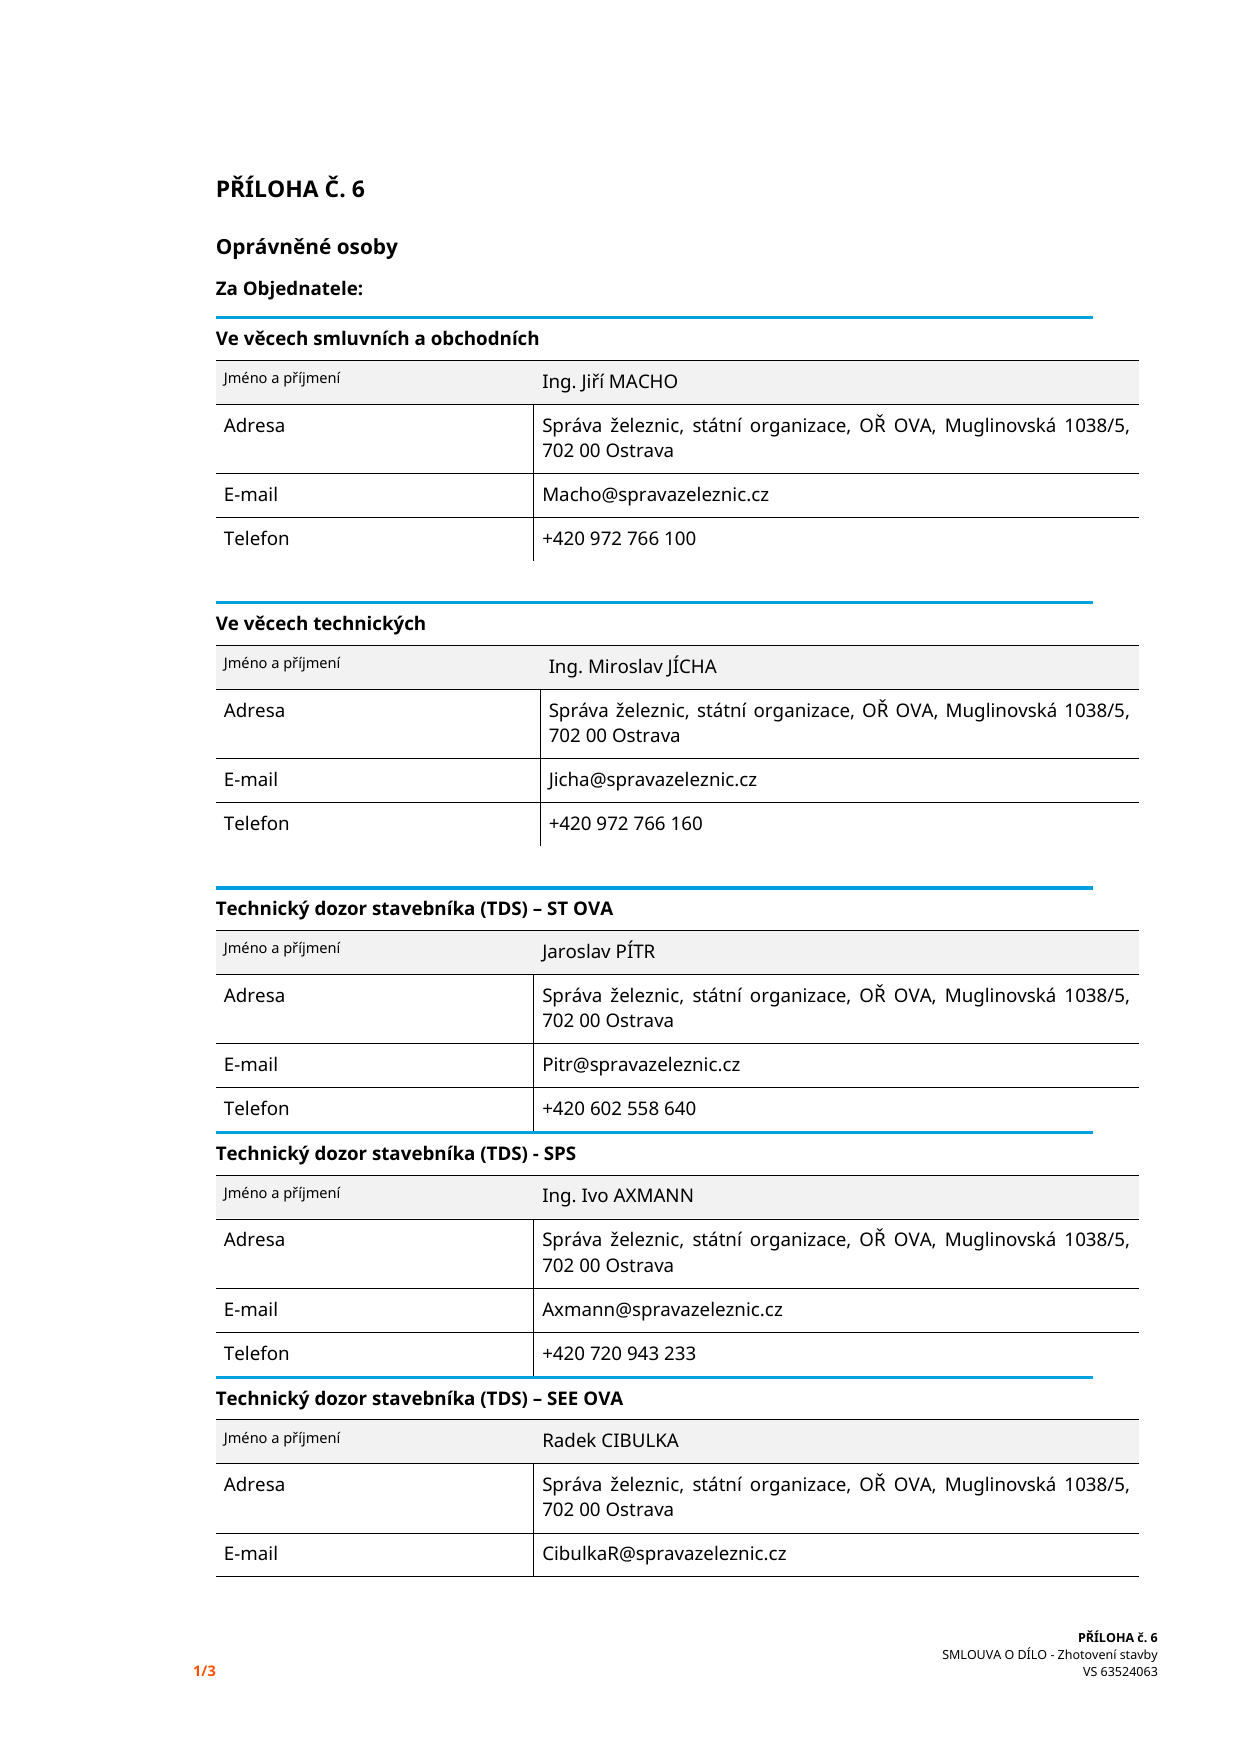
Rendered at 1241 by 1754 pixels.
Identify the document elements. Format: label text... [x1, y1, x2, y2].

table_cell +420 972 766 100 [534, 518, 1139, 561]
table_header Radek CIBULKA [534, 1420, 1139, 1463]
table_header Jméno a příjmení [216, 931, 534, 974]
table_cell E-mail [216, 759, 540, 802]
table_cell Pitr@spravazeleznic.cz [534, 1044, 1139, 1087]
table_cell CibulkaR@spravazeleznic.cz [534, 1534, 1139, 1576]
table_cell Axmann@spravazeleznic.cz [534, 1289, 1139, 1332]
table_header Ing. Jiří MACHO [534, 361, 1139, 404]
text Ve věcech smluvních a obchodních [216, 319, 1093, 351]
table_cell Telefon [216, 803, 540, 846]
table_cell Správa železnic, státní organizace, OŘ OVA, Muglinovská 1038/5, 702 00 Ostrava [534, 1464, 1139, 1532]
table_cell Adresa [216, 405, 533, 473]
table_cell Telefon [216, 1333, 533, 1376]
table_cell Macho@spravazeleznic.cz [534, 474, 1139, 517]
table_cell Správa železnic, státní organizace, OŘ OVA, Muglinovská 1038/5, 702 00 Ostrava [534, 1220, 1139, 1288]
table_cell Adresa [216, 690, 540, 758]
text Ve věcech technických [216, 604, 1093, 636]
table_cell E-mail [216, 1289, 533, 1332]
text Technický dozor stavebníka (TDS) – SEE OVA [216, 1379, 1093, 1410]
table_cell +420 602 558 640 [534, 1088, 1139, 1131]
table_cell Správa železnic, státní organizace, OŘ OVA, Muglinovská 1038/5, 702 00 Ostrava [534, 975, 1139, 1043]
table_cell E-mail [216, 1044, 533, 1087]
table_cell +420 720 943 233 [534, 1333, 1139, 1376]
table_header Jaroslav PÍTR [534, 931, 1139, 974]
table_cell E-mail [216, 474, 533, 517]
table_cell Adresa [216, 975, 533, 1043]
table_header Jméno a příjmení [216, 1420, 534, 1463]
table_cell Jicha@spravazeleznic.cz [541, 759, 1139, 802]
table_cell E-mail [216, 1534, 533, 1576]
table_cell Adresa [216, 1220, 533, 1288]
table_cell +420 972 766 160 [541, 803, 1139, 846]
table_cell Telefon [216, 1088, 533, 1131]
text Oprávněné osoby [216, 232, 1093, 260]
text Technický dozor stavebníka (TDS) – ST OVA [216, 890, 1093, 921]
table_header Ing. Miroslav JÍCHA [540, 646, 1139, 689]
table_cell Telefon [216, 518, 533, 561]
table_cell Správa železnic, státní organizace, OŘ OVA, Muglinovská 1038/5, 702 00 Ostrava [534, 405, 1139, 473]
table_header Ing. Ivo AXMANN [534, 1176, 1139, 1218]
table_cell Adresa [216, 1464, 533, 1532]
text Technický dozor stavebníka (TDS) - SPS [216, 1134, 1093, 1166]
table_header Jméno a příjmení [216, 361, 534, 404]
text Za Objednatele: [216, 276, 1093, 301]
table_cell Správa železnic, státní organizace, OŘ OVA, Muglinovská 1038/5, 702 00 Ostrava [541, 690, 1139, 758]
table_header Jméno a příjmení [216, 1176, 534, 1218]
text Příloha č. 6 [216, 172, 1093, 204]
table_header Jméno a příjmení [216, 646, 540, 689]
